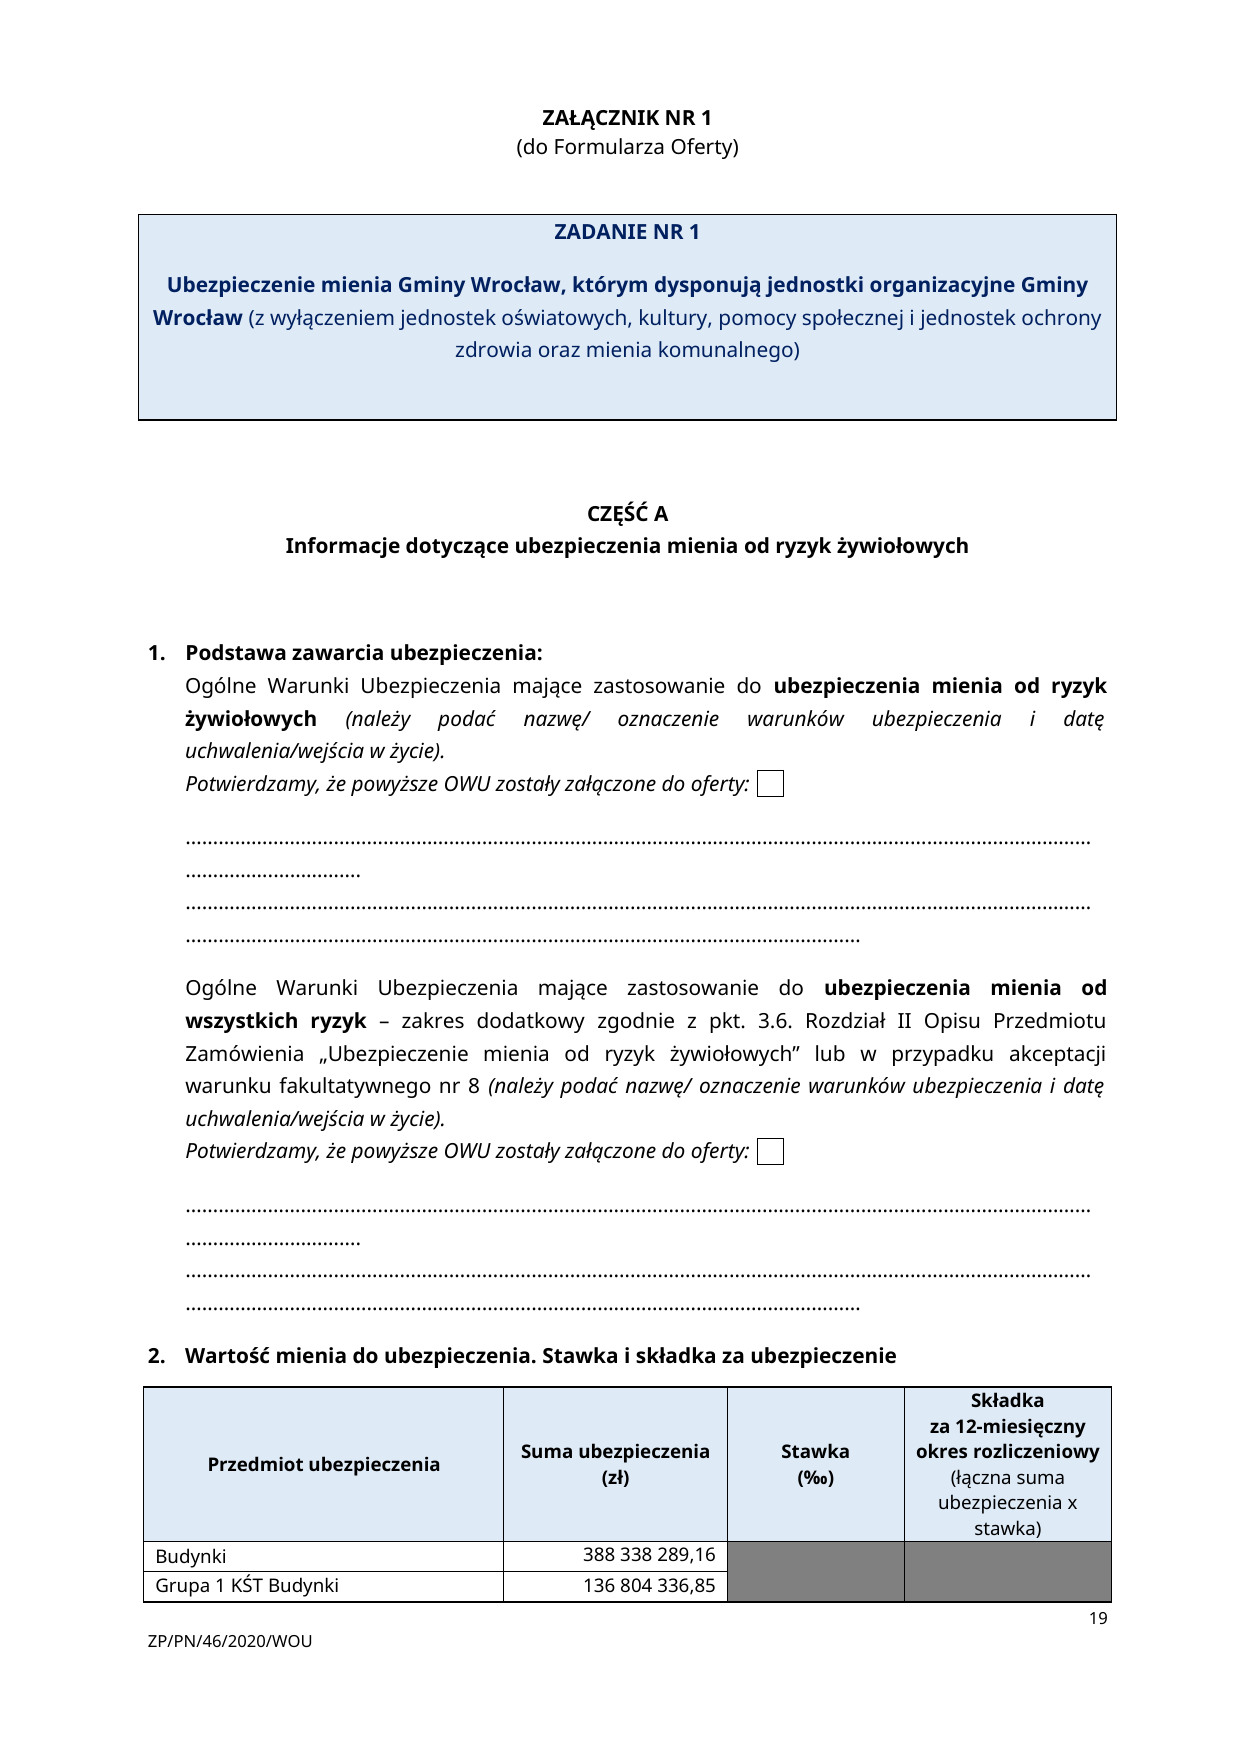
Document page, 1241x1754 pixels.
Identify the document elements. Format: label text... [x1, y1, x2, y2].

text Informacje dotyczące ubezpieczenia mienia od ryzyk żywiołowych [148, 532, 1107, 560]
text Ogólne Warunki Ubezpieczenia mające zastosowanie do ubezpieczenia mienia od wszystkich ryzyk – zakres dodatkowy zgodnie z pkt. 3.6. Rozdział II Opisu Przedmiotu Zamówienia „Ubezpieczenie mienia od ryzyk żywiołowych” lub w przypadku akceptacji warunku fakultatywnego nr 8 (należy podać nazwę/ oznaczenie warunków ubezpieczenia i datę uchwalenia/wejścia w życie). [185, 973, 1107, 1132]
table_header Przedmiot ubezpieczenia [144, 1388, 503, 1541]
text ……………………………………………………………………………………………………………………………………………………………….…………….……………………………………………………………………………………………………………………………………………………………………………………………………………………………………………………………… [185, 822, 1107, 948]
table_cell Grupa 1 KŚT Budynki [144, 1572, 503, 1601]
list Podstawa zawarcia ubezpieczenia: [148, 638, 1107, 667]
table_header Stawka (‰) [728, 1388, 904, 1541]
table_cell 388 338 289,16 [504, 1542, 727, 1571]
text Ogólne Warunki Ubezpieczenia mające zastosowanie do ubezpieczenia mienia od ryzyk żywiołowych (należy podać nazwę/ oznaczenie warunków ubezpieczenia i datę uchwalenia/wejścia w życie). [185, 671, 1107, 765]
text ZAŁĄCZNIK NR 1 [148, 103, 1107, 132]
text CZĘŚĆ A [148, 499, 1107, 527]
table_cell [905, 1542, 1111, 1601]
table_cell [728, 1542, 904, 1601]
text ……………………………………………………………………………………………………………………………………………………………….…………….……………………………………………………………………………………………………………………………………………………………………………………………………………………………………………………………… [185, 1190, 1107, 1316]
text (do Formularza Oferty) [148, 132, 1107, 160]
text Potwierdzamy, że powyższe OWU zostały załączone do oferty: [185, 769, 1107, 797]
list Wartość mienia do ubezpieczenia. Stawka i składka za ubezpieczenie [148, 1341, 1107, 1370]
text Potwierdzamy, że powyższe OWU zostały załączone do oferty: [185, 1137, 1107, 1165]
table_cell Budynki [144, 1542, 503, 1571]
table_cell 136 804 336,85 [504, 1572, 727, 1601]
text Ubezpieczenie mienia Gminy Wrocław, którym dysponują jednostki organizacyjne Gminy Wrocław (z wyłączeniem jednostek oświatowych, kultury, pomocy społecznej i jednostek ochrony zdrowia oraz mienia komunalnego) [139, 267, 1116, 364]
table_header Składka za 12-miesięczny okres rozliczeniowy (łączna suma ubezpieczenia x stawka) [905, 1388, 1111, 1541]
text ZADANIE NR 1 [139, 215, 1116, 245]
table_header Suma ubezpieczenia (zł) [504, 1388, 727, 1541]
